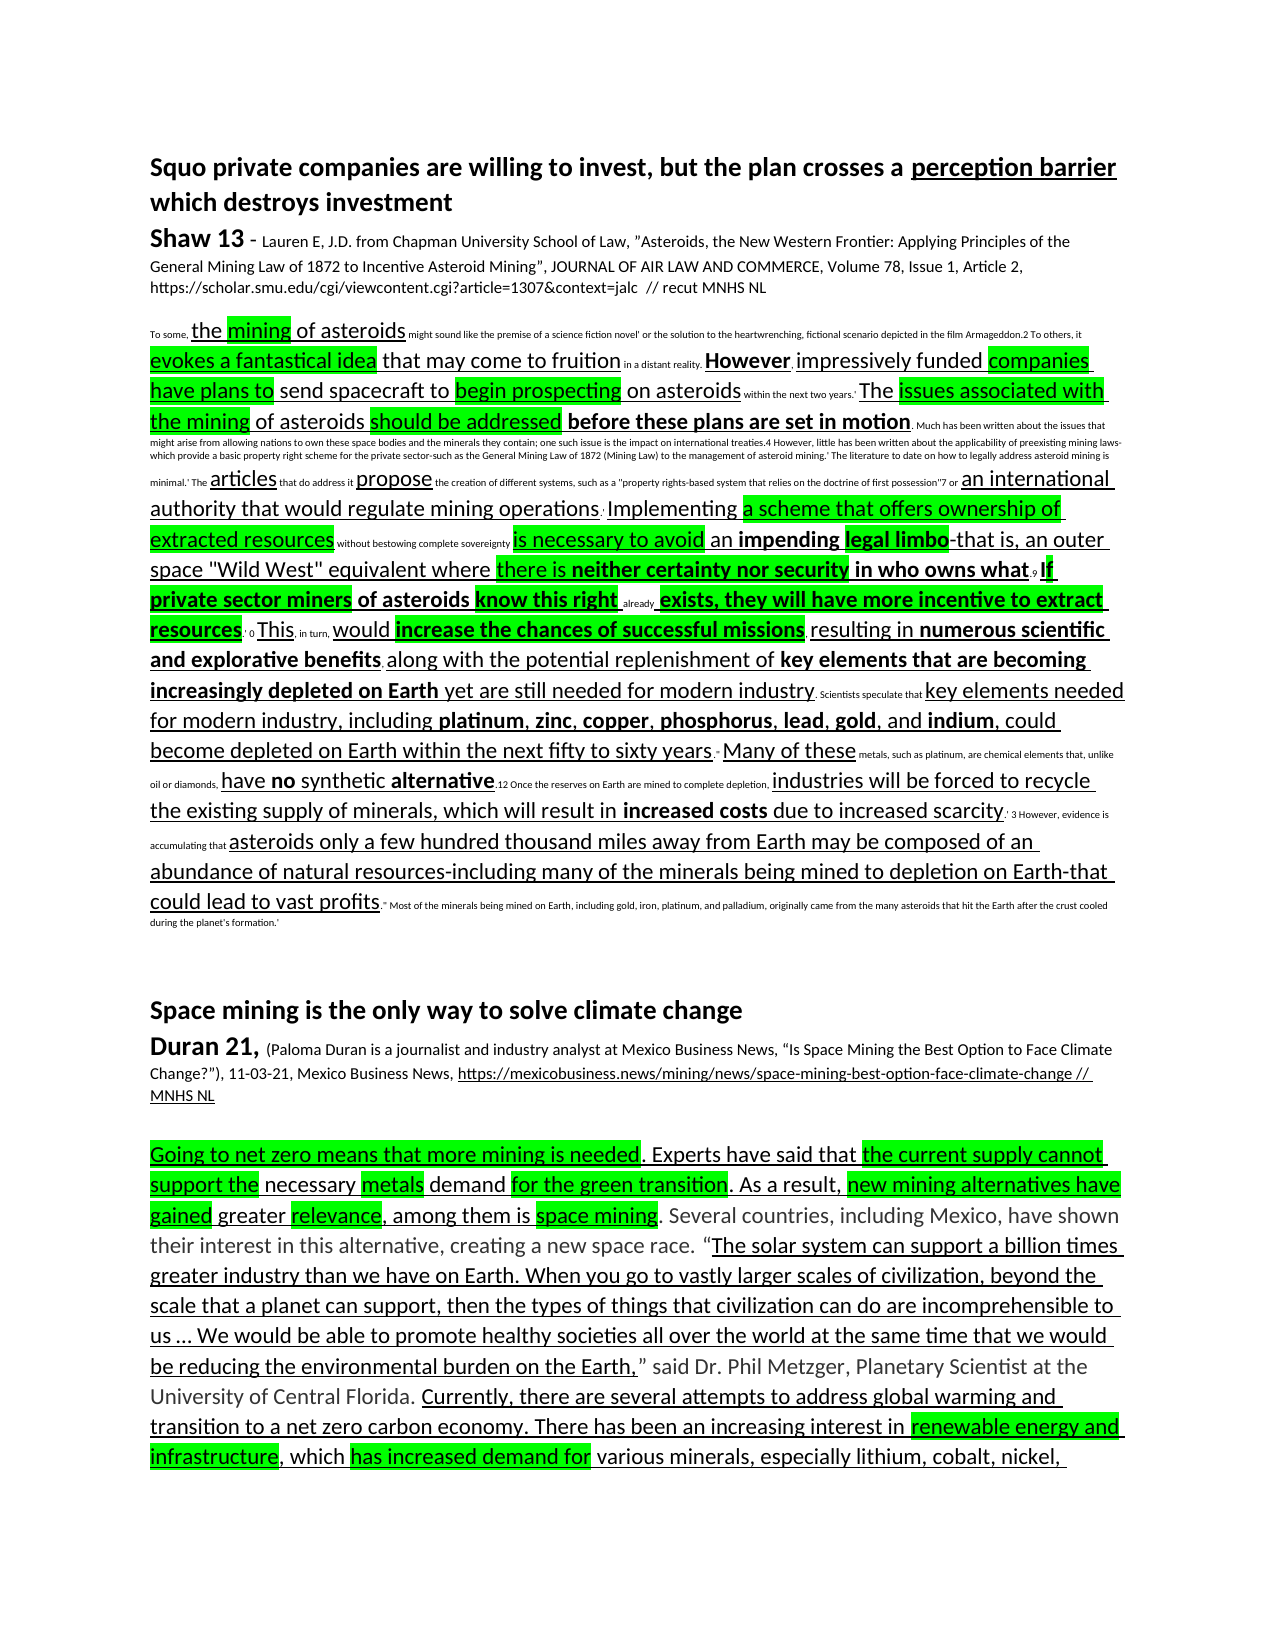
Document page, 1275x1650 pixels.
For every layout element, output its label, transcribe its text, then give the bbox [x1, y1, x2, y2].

subtitle Space mining is the only way to solve climate change [150, 993, 1125, 1026]
text To some, the mining of asteroids might sound like the premise of a science fiction novel' or the solution to the heartwrenching, fictional scenario depicted in the film Armageddon.2 To others, it evokes a fantastical idea that may come to fruition in a distant reality. However, impressively funded companies have plans to send spacecraft to begin prospecting on asteroids within the next two years.' The issues associated with the mining of asteroids should be addressed before these plans are set in motion. Much has been written about the issues that might arise from allowing nations to own these space bodies and the minerals they contain; one such issue is the impact on international treaties.4 However, little has been written about the applicability of preexisting mining laws-which provide a basic property right scheme for the private sector-such as the General Mining Law of 1872 (Mining Law) to the management of asteroid mining.' The literature to date on how to legally address asteroid mining is minimal.' The articles that do address it propose the creation of different systems, such as a "property rights-based system that relies on the doctrine of first possession"7 or an international authority that would regulate mining operations.' Implementing a scheme that offers ownership of extracted resources without bestowing complete sovereignty is necessary to avoid an impending legal limbo-that is, an outer space "Wild West" equivalent where there is neither certainty nor security in who owns what.9 If private sector miners of asteroids know this right already exists, they will have more incentive to extract resources.' 0 This, in turn, would increase the chances of successful missions, resulting in numerous scientific and explorative benefits, along with the potential replenishment of key elements that are becoming increasingly depleted on Earth yet are still needed for modern industry. Scientists speculate that key elements needed for modern industry, including platinum, zinc, copper, phosphorus, lead, gold, and indium, could become depleted on Earth within the next fifty to sixty years." Many of these metals, such as platinum, are chemical elements that, unlike oil or diamonds, have no synthetic alternative.12 Once the reserves on Earth are mined to complete depletion, industries will be forced to recycle the existing supply of minerals, which will result in increased costs due to increased scarcity.' 3 However, evidence is accumulating that asteroids only a few hundred thousand miles away from Earth may be composed of an abundance of natural resources-including many of the minerals being mined to depletion on Earth-that could lead to vast profits." Most of the minerals being mined on Earth, including gold, iron, platinum, and palladium, originally came from the many asteroids that hit the Earth after the crust cooled during the planet's formation.' [150, 316, 1125, 929]
subtitle Squo private companies are willing to invest, but the plan crosses a perception barrier which destroys investment [150, 150, 1125, 219]
text Duran 21, (Paloma Duran is a journalist and industry analyst at Mexico Business News, “Is Space Mining the Best Option to Face Climate Change?”), 11-03-21, Mexico Business News, https://mexicobusiness.news/mining/news/space-mining-best-option-face-climate-change // MNHS NL [150, 1029, 1125, 1106]
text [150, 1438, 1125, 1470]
text Shaw 13 - Lauren E, J.D. from Chapman University School of Law, ”Asteroids, the New Western Frontier: Applying Principles of the General Mining Law of 1872 to Incentive Asteroid Mining”, JOURNAL OF AIR LAW AND COMMERCE, Volume 78, Issue 1, Article 2, https://scholar.smu.edu/cgi/viewcontent.cgi?article=1307&context=jalc // recut MNHS NL [150, 221, 1125, 298]
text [150, 1140, 1125, 1436]
